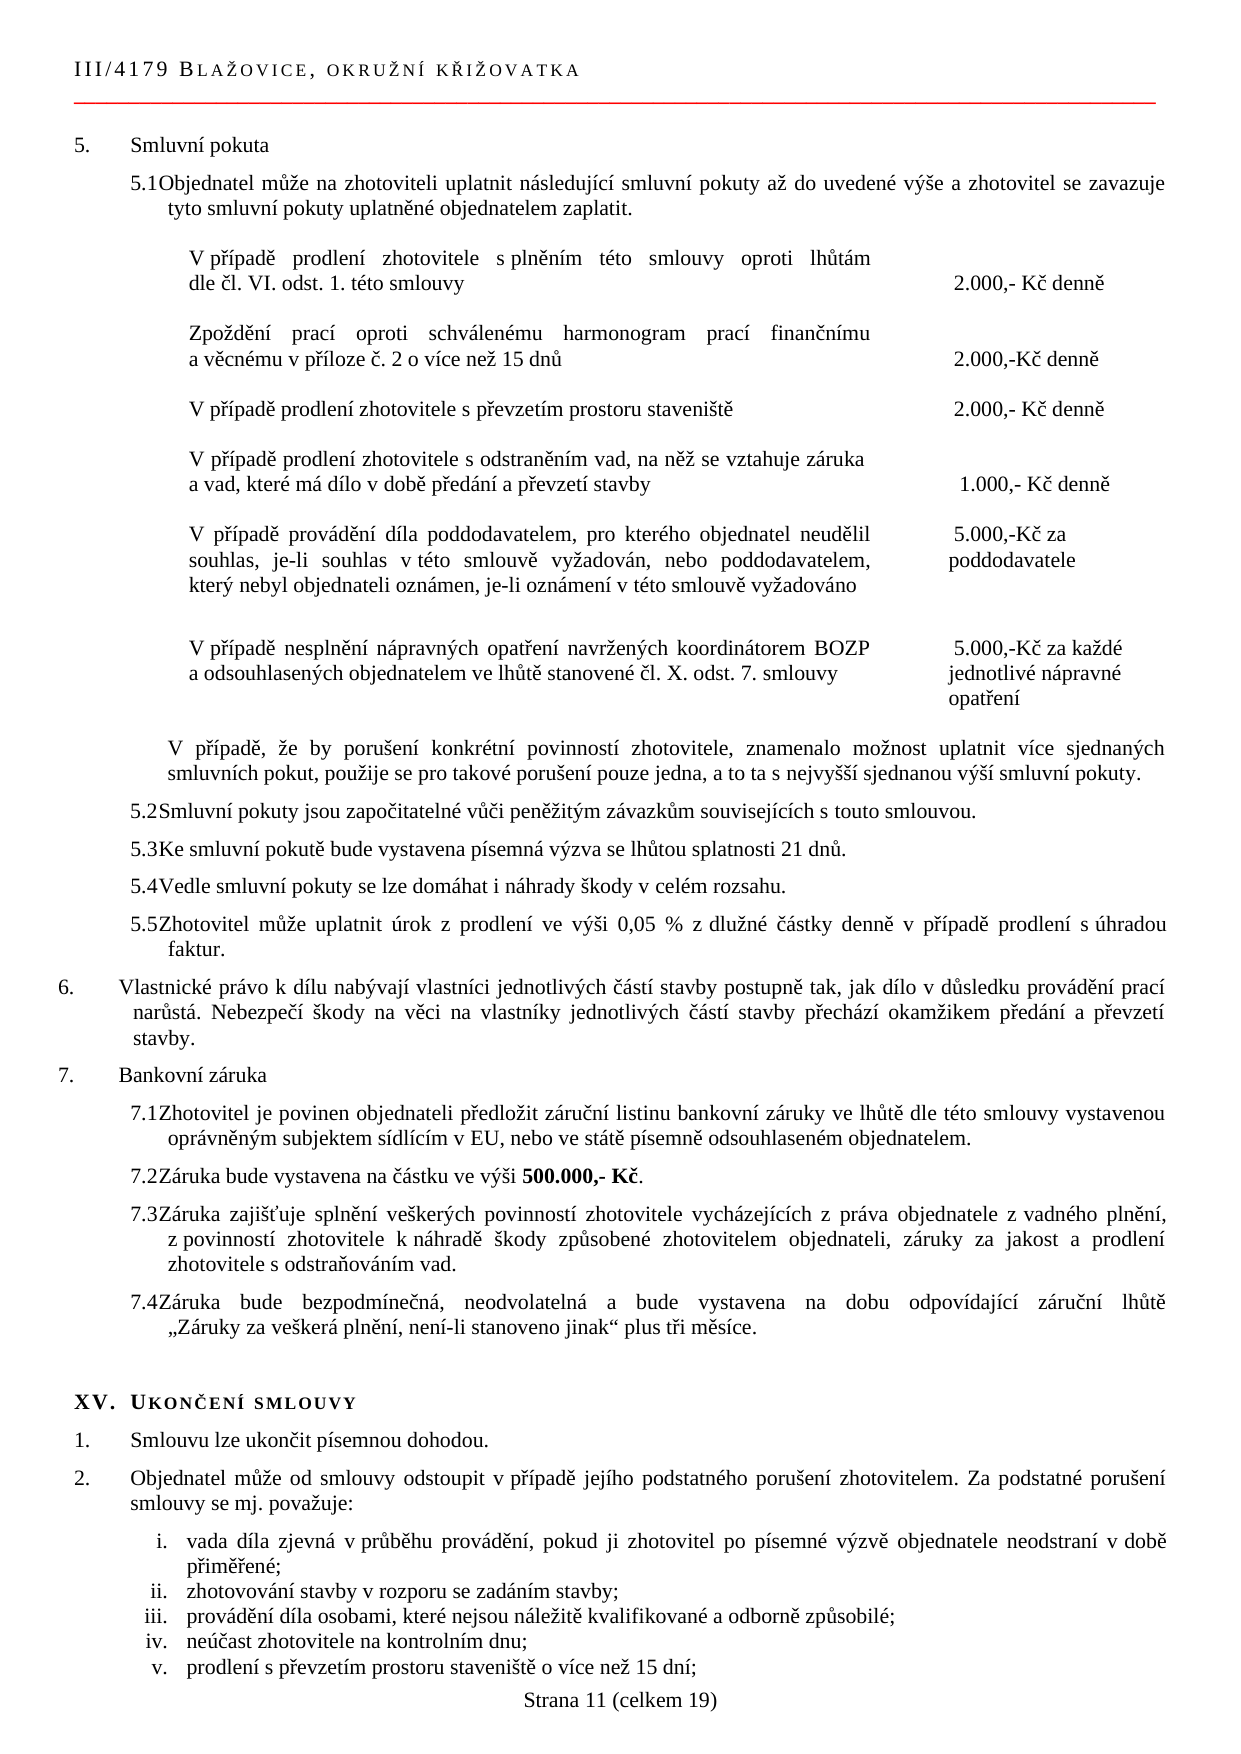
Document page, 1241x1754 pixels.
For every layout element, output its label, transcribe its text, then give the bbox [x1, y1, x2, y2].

table_cell V případě nesplnění nápravných opatření navržených koordinátorem BOZP a odsouhlasených objednatelem ve lhůtě stanovené čl. X. odst. 7. smlouvy [123, 622, 882, 723]
list Vedle smluvní pokuty se lze domáhat i náhrady škody v celém rozsahu. [130, 873, 1167, 899]
list provádění díla osobami, které nejsou náležitě kvalifikované a odborně způsobilé; [168, 1603, 1167, 1628]
list Smluvní pokuta [74, 132, 1167, 157]
table_header 2.000,- Kč denně [883, 233, 1163, 308]
list Objednatel může od smlouvy odstoupit v případě jejího podstatného porušení zhotovitelem. Za podstatné porušení smlouvy se mj. považuje: [74, 1465, 1167, 1515]
list Záruka bude vystavena na částku ve výši 500.000,- Kč. [130, 1163, 1167, 1188]
list Smluvní pokuty jsou započitatelné vůči peněžitým závazkům souvisejících s touto smlouvou. [130, 798, 1167, 823]
table_cell V případě provádění díla poddodavatelem, pro kterého objednatel neudělil souhlas, je-li souhlas v této smlouvě vyžadován, nebo poddodavatelem, který nebyl objednateli oznámen, je-li oznámení v této smlouvě vyžadováno [123, 509, 882, 622]
table_cell V případě prodlení zhotovitele s převzetím prostoru staveniště [123, 383, 882, 433]
table_header V případě prodlení zhotovitele s plněním této smlouvy oproti lhůtám dle čl. VI. odst. 1. této smlouvy [123, 233, 882, 308]
list Ukončení smlouvy [74, 1389, 1167, 1414]
list prodlení s převzetím prostoru staveniště o více než 15 dní; [168, 1654, 1167, 1679]
list Vlastnické právo k dílu nabývají vlastníci jednotlivých částí stavby postupně tak, jak dílo v důsledku provádění prací narůstá. Nebezpečí škody na věci na vlastníky jednotlivých částí stavby přechází okamžikem předání a převzetí stavby. [58, 974, 1167, 1050]
list zhotovování stavby v rozporu se zadáním stavby; [168, 1578, 1167, 1603]
list Objednatel může na zhotoviteli uplatnit následující smluvní pokuty až do uvedené výše a zhotovitel se zavazuje tyto smluvní pokuty uplatněné objednatelem zaplatit. [130, 169, 1167, 220]
list neúčast zhotovitele na kontrolním dnu; [168, 1628, 1167, 1654]
list Smlouvu lze ukončit písemnou dohodou. [74, 1427, 1167, 1452]
table_cell 5.000,-Kč za poddodavatele [883, 509, 1163, 622]
table_cell 2.000,- Kč denně [883, 383, 1163, 433]
table_cell 2.000,-Kč denně [883, 308, 1163, 383]
table_cell V případě prodlení zhotovitele s odstraněním vad, na něž se vztahuje záruka a vad, které má dílo v době předání a převzetí stavby [123, 434, 882, 509]
list vada díla zjevná v průběhu provádění, pokud ji zhotovitel po písemné výzvě objednatele neodstraní v době přiměřené; [168, 1528, 1167, 1578]
text V případě, že by porušení konkrétní povinností zhotovitele, znamenalo možnost uplatnit více sjednaných smluvních pokut, použije se pro takové porušení pouze jedna, a to ta s nejvyšší sjednanou výší smluvní pokuty. [167, 735, 1167, 786]
table_cell 5.000,-Kč za každé jednotlivé nápravné opatření [883, 622, 1163, 723]
table_cell Zpoždění prací oproti schválenému harmonogram prací finančnímu a věcnému v příloze č. 2 o více než 15 dnů [123, 308, 882, 383]
list Zhotovitel je povinen objednateli předložit záruční listinu bankovní záruky ve lhůtě dle této smlouvy vystavenou oprávněným subjektem sídlícím v EU, nebo ve státě písemně odsouhlaseném objednatelem. [130, 1100, 1167, 1150]
list Ke smluvní pokutě bude vystavena písemná výzva se lhůtou splatnosti 21 dnů. [130, 836, 1167, 861]
list Zhotovitel může uplatnit úrok z prodlení ve výši 0,05 % z dlužné částky denně v případě prodlení s úhradou faktur. [130, 911, 1167, 962]
list Záruka zajišťuje splnění veškerých povinností zhotovitele vycházejících z práva objednatele z vadného plnění, z povinností zhotovitele k náhradě škody způsobené zhotovitelem objednateli, záruky za jakost a prodlení zhotovitele s odstraňováním vad. [130, 1201, 1167, 1276]
list Záruka bude bezpodmínečná, neodvolatelná a bude vystavena na dobu odpovídající záruční lhůtě „Záruky za veškerá plnění, není-li stanoveno jinak“ plus tři měsíce. [130, 1289, 1167, 1339]
table_cell 1.000,- Kč denně [883, 434, 1163, 509]
list Bankovní záruka [58, 1062, 1167, 1087]
